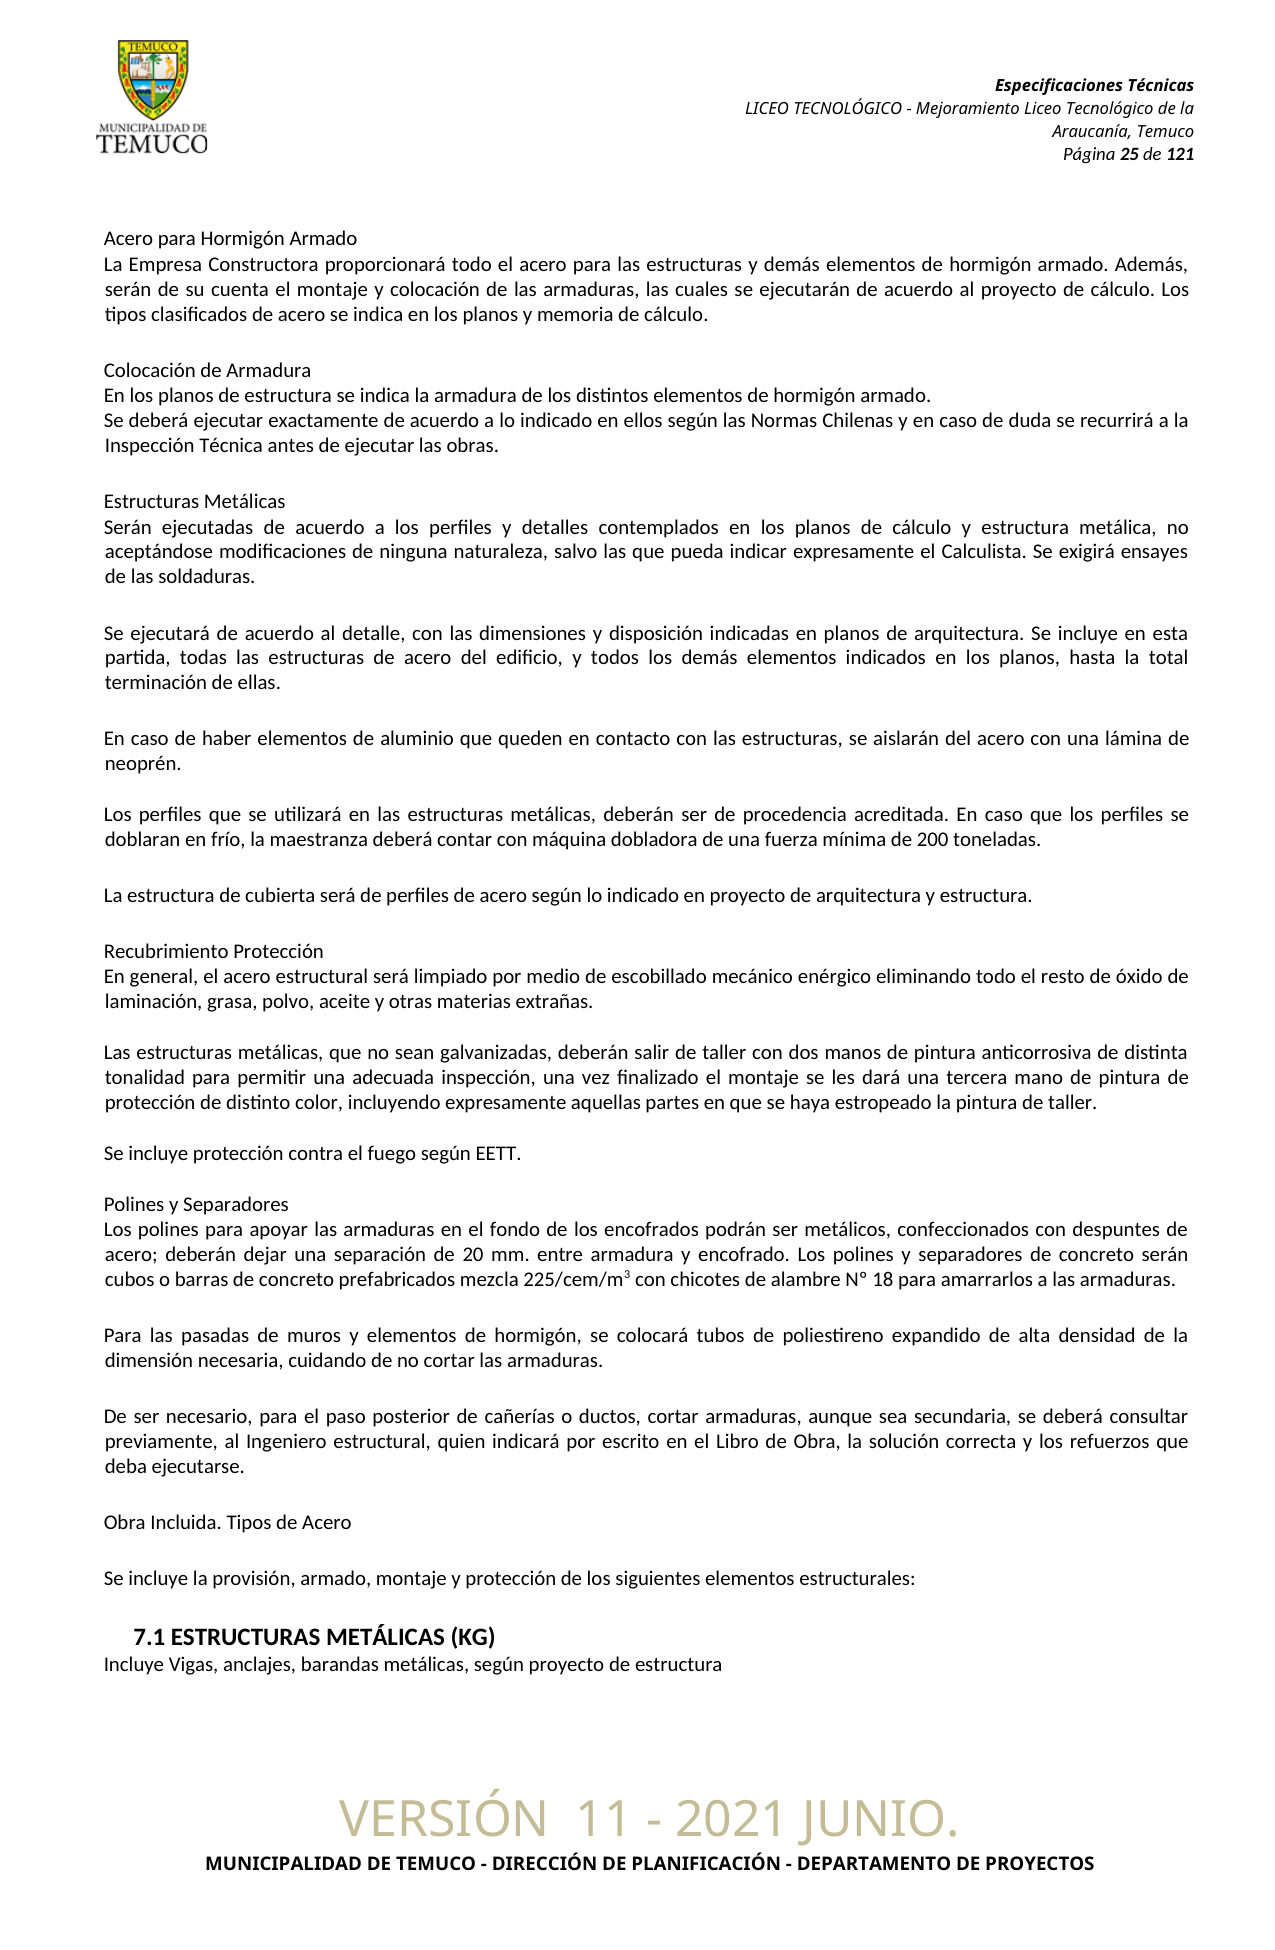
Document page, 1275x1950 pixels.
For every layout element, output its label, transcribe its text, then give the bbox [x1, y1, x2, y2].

text Acero para Hormigón Armado [103, 226, 1191, 251]
text Polines y Separadores [103, 1191, 1191, 1216]
text Se deberá ejecutar exactamente de acuerdo a lo indicado en ellos según las Normas Chilenas y en caso de duda se recurrirá a la Inspección Técnica antes de ejecutar las obras. [103, 408, 1191, 458]
text La Empresa Constructora proporcionará todo el acero para las estructuras y demás elementos de hormigón armado. Además, serán de su cuenta el montaje y colocación de las armaduras, las cuales se ejecutarán de acuerdo al proyecto de cálculo. Los tipos clasificados de acero se indica en los planos y memoria de cálculo. [103, 251, 1191, 326]
subtitle Estructuras Metálicas (kg) [133, 1621, 1196, 1652]
text Estructuras Metálicas [103, 489, 1191, 514]
text Los perfiles que se utilizará en las estructuras metálicas, deberán ser de procedencia acreditada. En caso que los perfiles se doblaran en frío, la maestranza deberá contar con máquina dobladora de una fuerza mínima de 200 toneladas. [103, 802, 1191, 852]
text Las estructuras metálicas, que no sean galvanizadas, deberán salir de taller con dos manos de pintura anticorrosiva de distinta tonalidad para permitir una adecuada inspección, una vez finalizado el montaje se les dará una tercera mano de pintura de protección de distinto color, incluyendo expresamente aquellas partes en que se haya estropeado la pintura de taller. [103, 1040, 1191, 1114]
text Se incluye protección contra el fuego según EETT. [103, 1141, 1191, 1165]
text En los planos de estructura se indica la armadura de los distintos elementos de hormigón armado. [103, 383, 1191, 407]
picture [94, 38, 207, 157]
text Se incluye la provisión, armado, montaje y protección de los siguientes elementos estructurales: [103, 1565, 1191, 1590]
text Obra Incluida. Tipos de Acero [103, 1509, 1191, 1534]
text De ser necesario, para el paso posterior de cañerías o ductos, cortar armaduras, aunque sea secundaria, se deberá consultar previamente, al Ingeniero estructural, quien indicará por escrito en el Libro de Obra, la solución correcta y los refuerzos que deba ejecutarse. [103, 1403, 1191, 1478]
text Los polines para apoyar las armaduras en el fondo de los encofrados podrán ser metálicos, confeccionados con despuntes de acero; deberán dejar una separación de 20 mm. entre armadura y encofrado. Los polines y separadores de concreto serán cubos o barras de concreto prefabricados mezcla 225/cem/m3 con chicotes de alambre Nº 18 para amarrarlos a las armaduras. [103, 1217, 1191, 1292]
text Se ejecutará de acuerdo al detalle, con las dimensiones y disposición indicadas en planos de arquitectura. Se incluye en esta partida, todas las estructuras de acero del edificio, y todos los demás elementos indicados en los planos, hasta la total terminación de ellas. [103, 620, 1191, 695]
text En general, el acero estructural será limpiado por medio de escobillado mecánico enérgico eliminando todo el resto de óxido de laminación, grasa, polvo, aceite y otras materias extrañas. [103, 964, 1191, 1014]
text Colocación de Armadura [103, 357, 1191, 382]
text Para las pasadas de muros y elementos de hormigón, se colocará tubos de poliestireno expandido de alta densidad de la dimensión necesaria, cuidando de no cortar las armaduras. [103, 1323, 1191, 1372]
text En caso de haber elementos de aluminio que queden en contacto con las estructuras, se aislarán del acero con una lámina de neoprén. [103, 726, 1191, 776]
text La estructura de cubierta será de perfiles de acero según lo indicado en proyecto de arquitectura y estructura. [103, 883, 1191, 907]
text Incluye Vigas, anclajes, barandas metálicas, según proyecto de estructura [103, 1652, 1191, 1676]
text Serán ejecutadas de acuerdo a los perfiles y detalles contemplados en los planos de cálculo y estructura metálica, no aceptándose modificaciones de ninguna naturaleza, salvo las que pueda indicar expresamente el Calculista. Se exigirá ensayes de las soldaduras. [103, 514, 1191, 589]
text Recubrimiento Protección [103, 938, 1191, 963]
